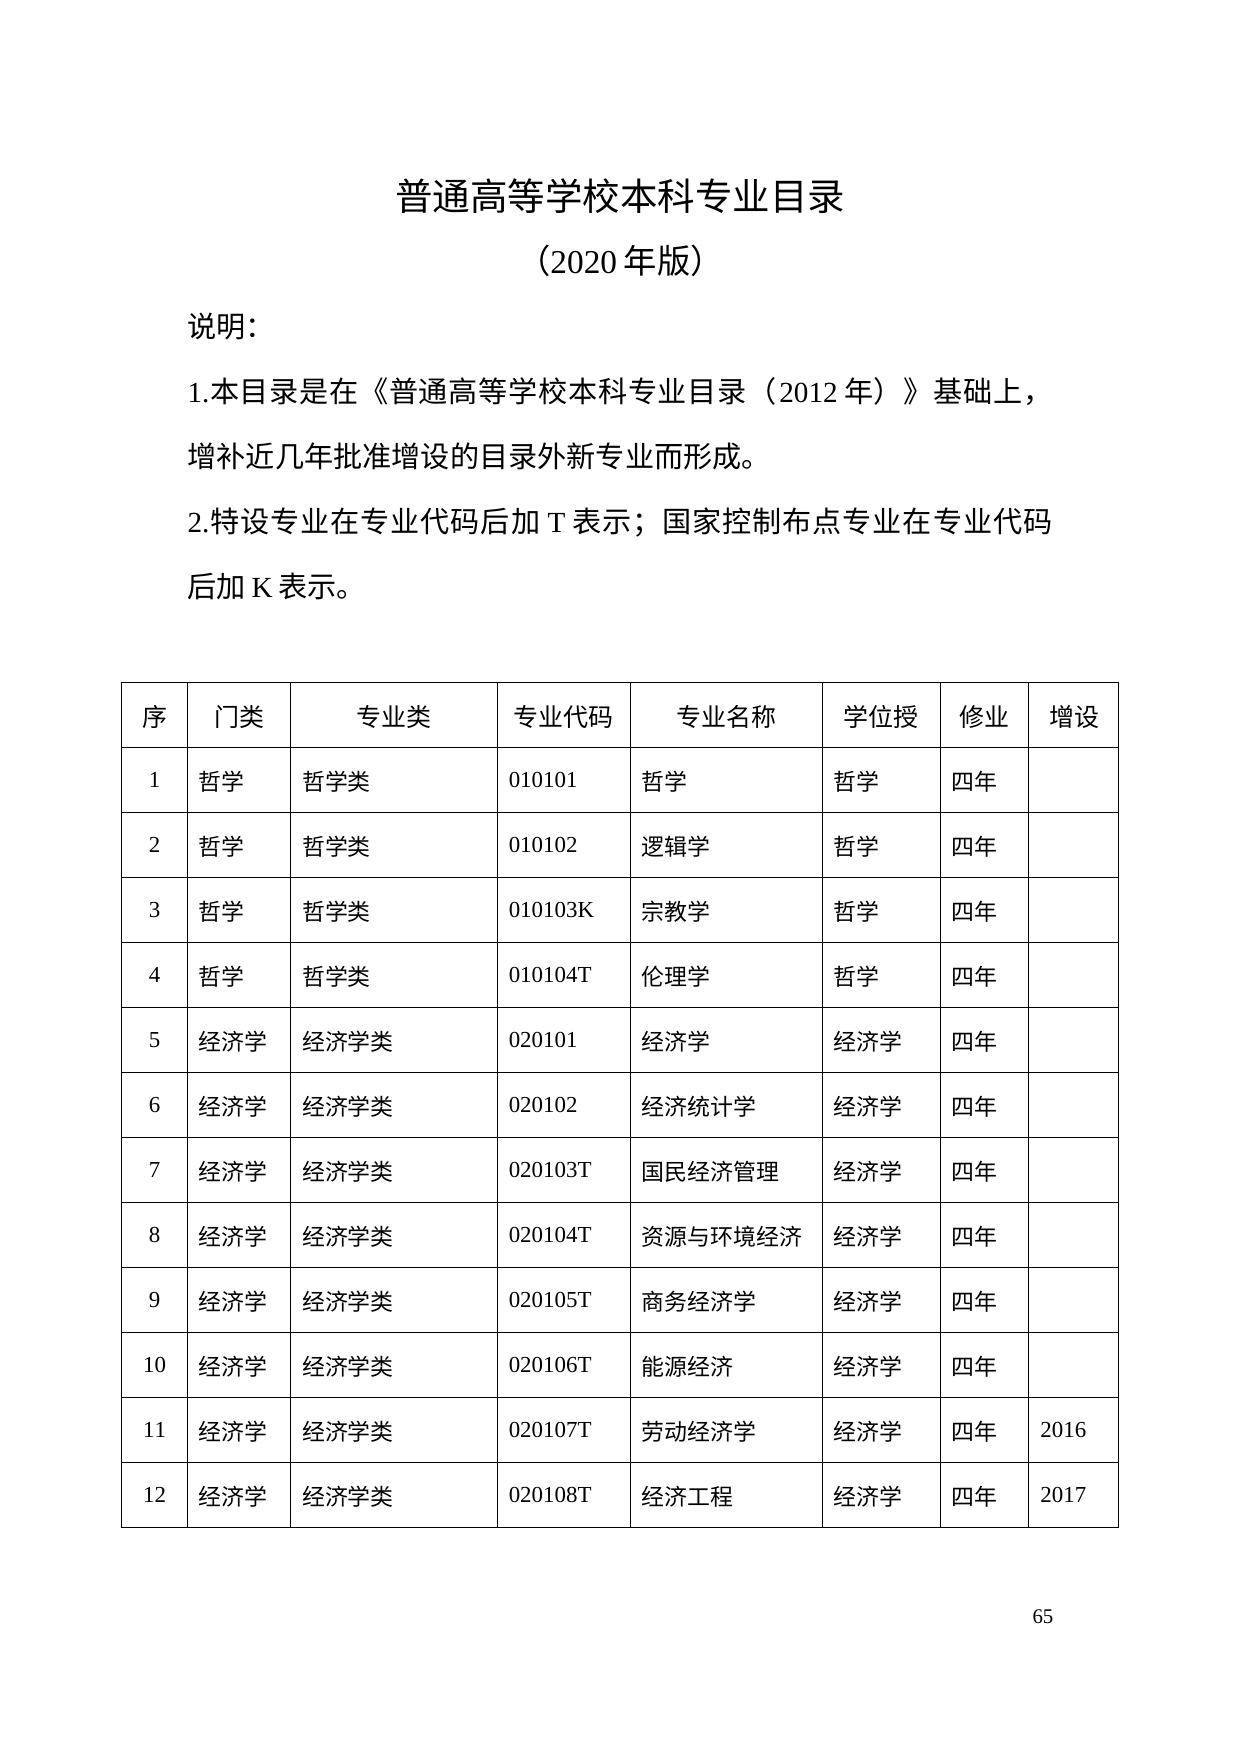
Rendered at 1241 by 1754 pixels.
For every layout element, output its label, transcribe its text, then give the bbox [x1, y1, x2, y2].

table_cell 020101 [498, 1008, 630, 1072]
table_cell 经济工程 [631, 1463, 822, 1527]
table_cell [1029, 748, 1118, 812]
table_header 修业年限 [941, 683, 1028, 747]
table_cell 2 [122, 813, 187, 877]
table_cell 伦理学 [631, 943, 822, 1007]
table_cell 四年 [941, 813, 1028, 877]
table_cell 经济学 [188, 1073, 290, 1137]
table_cell 哲学类 [291, 813, 497, 877]
table_cell 逻辑学 [631, 813, 822, 877]
table_header 门类 [188, 683, 290, 747]
table_cell 四年 [941, 1203, 1028, 1267]
table_cell 经济学 [188, 1268, 290, 1332]
table_cell 经济学 [823, 1268, 940, 1332]
table_cell 经济学 [188, 1463, 290, 1527]
table_cell [1029, 813, 1118, 877]
table_cell 12 [122, 1463, 187, 1527]
text 说明： [187, 292, 1053, 357]
table_cell [1029, 1138, 1118, 1202]
table_cell 8 [122, 1203, 187, 1267]
table_cell 6 [122, 1073, 187, 1137]
table_cell 010101 [498, 748, 630, 812]
table_cell 四年 [941, 1008, 1028, 1072]
table_cell 四年 [941, 878, 1028, 942]
text 普通高等学校本科专业目录 [187, 162, 1053, 227]
table_cell 经济学 [823, 1333, 940, 1397]
table_cell 经济学类 [291, 1333, 497, 1397]
table_cell 经济学 [631, 1008, 822, 1072]
table_cell 经济学类 [291, 1138, 497, 1202]
table_cell 020105T [498, 1268, 630, 1332]
table_cell 2017 [1029, 1463, 1118, 1527]
table_cell 资源与环境经济学 [631, 1203, 822, 1267]
table_cell 020102 [498, 1073, 630, 1137]
table_cell 010102 [498, 813, 630, 877]
table_cell 经济学 [188, 1398, 290, 1462]
table_cell 1 [122, 748, 187, 812]
table_cell 3 [122, 878, 187, 942]
table_cell 经济学类 [291, 1398, 497, 1462]
table_cell 020107T [498, 1398, 630, 1462]
table_cell 经济学 [188, 1333, 290, 1397]
table_cell [1029, 1008, 1118, 1072]
table_cell 劳动经济学 [631, 1398, 822, 1462]
text 1.本目录是在《普通高等学校本科专业目录（2012年）》基础上，增补近几年批准增设的目录外新专业而形成。 [187, 357, 1053, 487]
table_cell 哲学 [631, 748, 822, 812]
table_cell 经济学 [823, 1073, 940, 1137]
table_cell 10 [122, 1333, 187, 1397]
table_cell [1029, 1203, 1118, 1267]
table_cell 经济统计学 [631, 1073, 822, 1137]
table_cell 经济学 [823, 1138, 940, 1202]
table_cell 11 [122, 1398, 187, 1462]
table_cell 哲学 [823, 943, 940, 1007]
table_cell 经济学类 [291, 1073, 497, 1137]
table_cell 哲学 [188, 748, 290, 812]
table_cell 四年 [941, 1333, 1028, 1397]
table_cell 经济学类 [291, 1268, 497, 1332]
table_header 专业代码 [498, 683, 630, 747]
text 2.特设专业在专业代码后加T表示；国家控制布点专业在专业代码后加K表示。 [187, 487, 1053, 617]
table_cell 020104T [498, 1203, 630, 1267]
table_cell 哲学类 [291, 878, 497, 942]
table_cell 四年 [941, 748, 1028, 812]
table_cell 经济学 [188, 1008, 290, 1072]
table_header 专业名称 [631, 683, 822, 747]
table_header 增设年份 [1029, 683, 1118, 747]
table_cell 哲学类 [291, 748, 497, 812]
table_cell 经济学 [823, 1008, 940, 1072]
table_cell [1029, 1268, 1118, 1332]
table_cell 哲学 [188, 943, 290, 1007]
table_cell 经济学 [188, 1138, 290, 1202]
table_cell 9 [122, 1268, 187, 1332]
table_cell 哲学类 [291, 943, 497, 1007]
table_cell 经济学类 [291, 1008, 497, 1072]
table_cell 哲学 [188, 878, 290, 942]
table_cell 哲学 [823, 748, 940, 812]
table_cell 国民经济管理 [631, 1138, 822, 1202]
table_cell [1029, 878, 1118, 942]
table_cell 2016 [1029, 1398, 1118, 1462]
table_cell 7 [122, 1138, 187, 1202]
table_cell 哲学 [823, 813, 940, 877]
table_cell [1029, 1073, 1118, 1137]
table_cell 5 [122, 1008, 187, 1072]
table_cell 能源经济 [631, 1333, 822, 1397]
table_cell 010103K [498, 878, 630, 942]
table_cell 四年 [941, 1268, 1028, 1332]
table_cell 四年 [941, 1398, 1028, 1462]
table_cell 经济学类 [291, 1203, 497, 1267]
table_cell 010104T [498, 943, 630, 1007]
table_header 学位授予门类 [823, 683, 940, 747]
table_cell 商务经济学 [631, 1268, 822, 1332]
table_cell 四年 [941, 1073, 1028, 1137]
table_header 序号 [122, 683, 187, 747]
text （2020年版） [187, 227, 1053, 292]
table_cell 四年 [941, 1463, 1028, 1527]
table_cell [1029, 1333, 1118, 1397]
table_cell 经济学 [823, 1203, 940, 1267]
table_cell 020108T [498, 1463, 630, 1527]
table_cell 哲学 [823, 878, 940, 942]
table_header 专业类 [291, 683, 497, 747]
table_cell 经济学 [823, 1463, 940, 1527]
table_cell 四年 [941, 943, 1028, 1007]
table_cell 四年 [941, 1138, 1028, 1202]
table_cell 020103T [498, 1138, 630, 1202]
table_cell 4 [122, 943, 187, 1007]
table_cell 哲学 [188, 813, 290, 877]
table_cell 经济学类 [291, 1463, 497, 1527]
table_cell 经济学 [188, 1203, 290, 1267]
table_cell 宗教学 [631, 878, 822, 942]
table_cell [1029, 943, 1118, 1007]
table_cell 020106T [498, 1333, 630, 1397]
table_cell 经济学 [823, 1398, 940, 1462]
